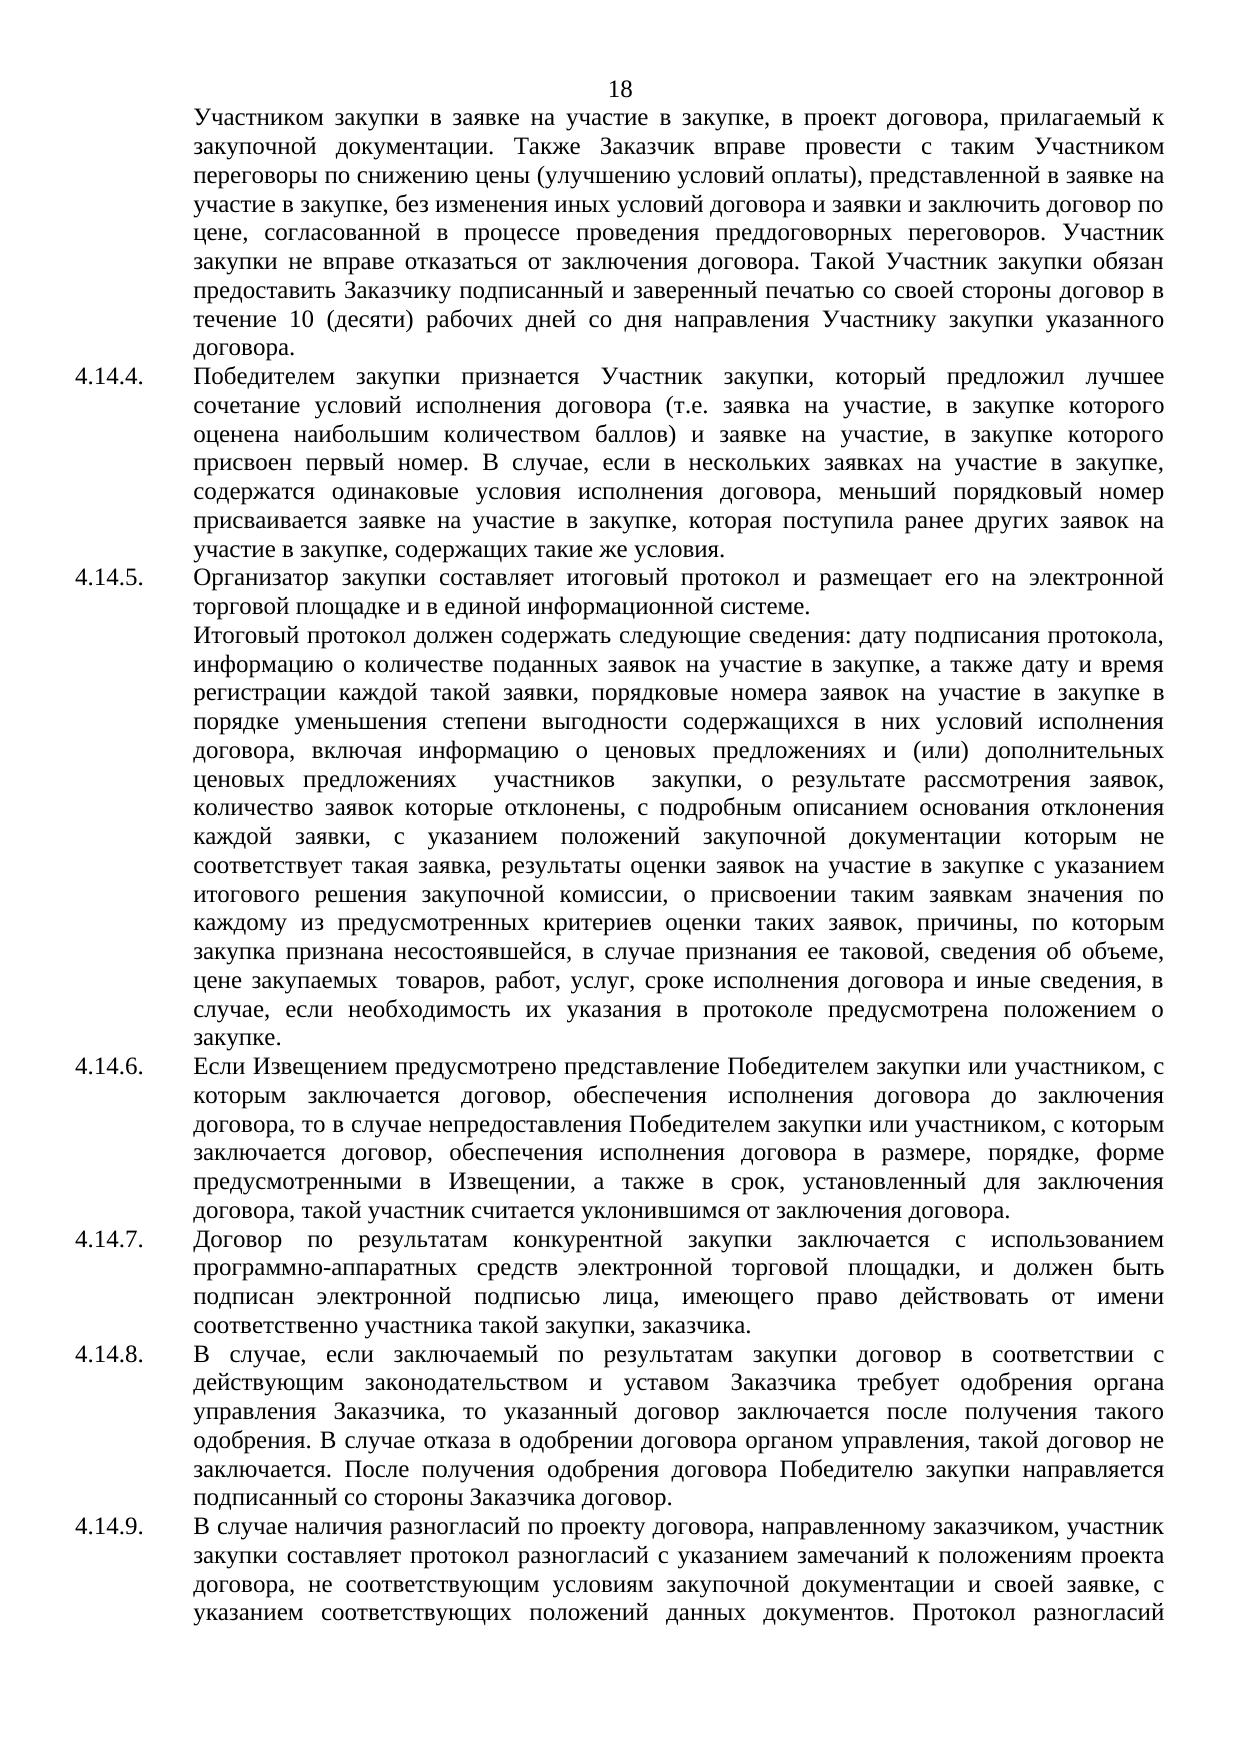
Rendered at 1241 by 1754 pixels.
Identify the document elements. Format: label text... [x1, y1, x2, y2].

list В случае, если заключаемый по результатам закупки договор в соответствии с действующим законодательством и уставом Заказчика требует одобрения органа управления Заказчика, то указанный договор заключается после получения такого одобрения. В случае отказа в одобрении договора органом управления, такой договор не заключается. После получения одобрения договора Победителю закупки направляется подписанный со стороны Заказчика договор. [75, 1339, 1165, 1511]
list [75, 102, 1165, 361]
list Организатор закупки составляет итоговый протокол и размещает его на электронной торговой площадке и в единой информационной системе. [75, 562, 1165, 620]
list Победителем закупки признается Участник закупки, который предложил лучшее сочетание условий исполнения договора (т.е. заявка на участие, в закупке которого оценена наибольшим количеством баллов) и заявке на участие, в закупке которого присвоен первый номер. В случае, если в нескольких заявках на участие в закупке, содержатся одинаковые условия исполнения договора, меньший порядковый номер присваивается заявке на участие в закупке, которая поступила ранее других заявок на участие в закупке, содержащих такие же условия. [75, 361, 1165, 562]
list Если Извещением предусмотрено представление Победителем закупки или участником, с которым заключается договор, обеспечения исполнения договора до заключения договора, то в случае непредоставления Победителем закупки или участником, с которым заключается договор, обеспечения исполнения договора в размере, порядке, форме предусмотренными в Извещении, а также в срок, установленный для заключения договора, такой участник считается уклонившимся от заключения договора. [75, 1051, 1165, 1224]
list Договор по результатам конкурентной закупки заключается с использованием программно-аппаратных средств электронной торговой площадки, и должен быть подписан электронной подписью лица, имеющего право действовать от имени соответственно участника такой закупки, заказчика. [75, 1224, 1165, 1339]
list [75, 1511, 1165, 1626]
list Итоговый протокол должен содержать следующие сведения: дату подписания протокола, информацию о количестве поданных заявок на участие в закупке, а также дату и время регистрации каждой такой заявки, порядковые номера заявок на участие в закупке в порядке уменьшения степени выгодности содержащихся в них условий исполнения договора, включая информацию о ценовых предложениях и (или) дополнительных ценовых предложениях участников закупки, о результате рассмотрения заявок, количество заявок которые отклонены, с подробным описанием основания отклонения каждой заявки, с указанием положений закупочной документации которым не соответствует такая заявка, результаты оценки заявок на участие в закупке с указанием итогового решения закупочной комиссии, о присвоении таким заявкам значения по каждому из предусмотренных критериев оценки таких заявок, причины, по которым закупка признана несостоявшейся, в случае признания ее таковой, сведения об объеме, цене закупаемых товаров, работ, услуг, сроке исполнения договора и иные сведения, в случае, если необходимость их указания в протоколе предусмотрена положением о закупке. [193, 620, 1165, 1051]
